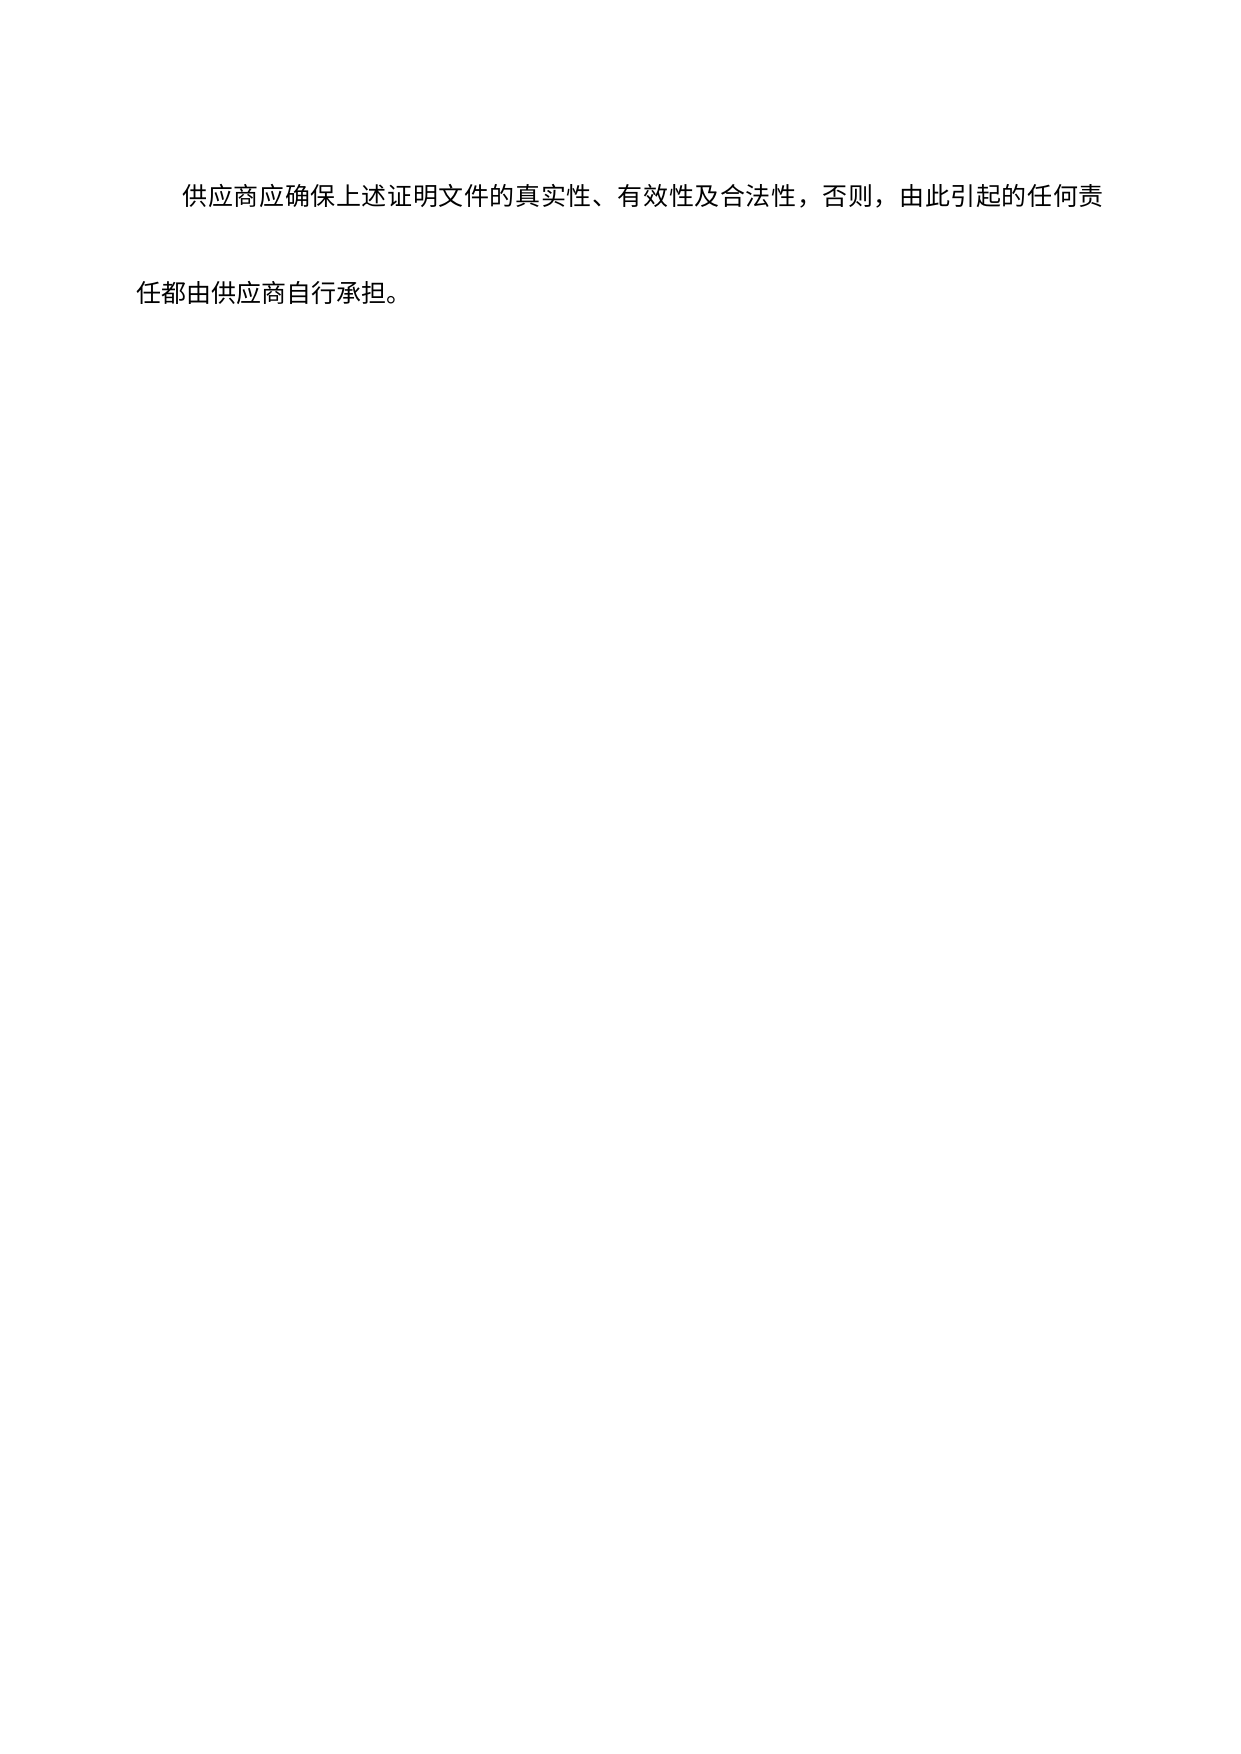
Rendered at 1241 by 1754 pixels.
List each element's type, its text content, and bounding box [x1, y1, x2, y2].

text 供应商应确保上述证明文件的真实性、有效性及合法性，否则，由此引起的任何责任都由供应商自行承担。 [136, 162, 1104, 324]
